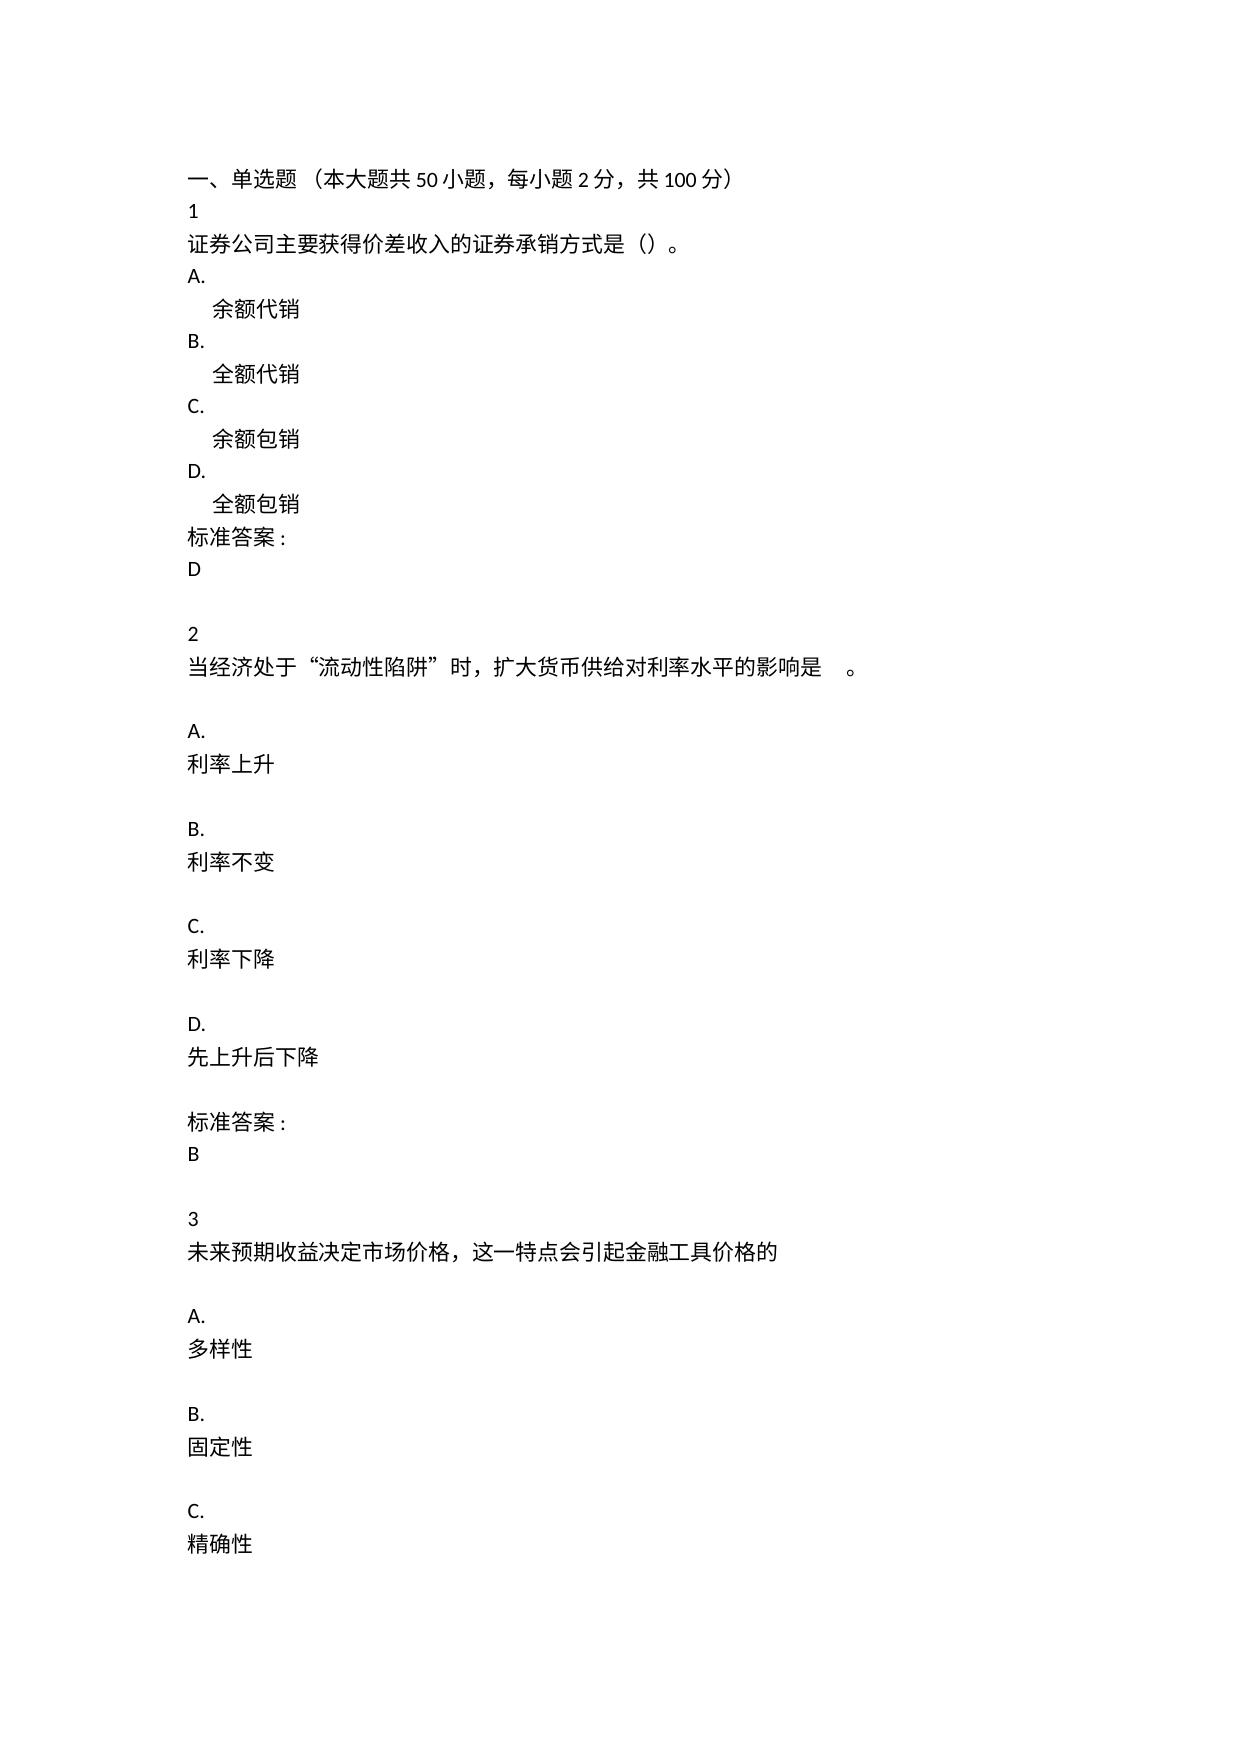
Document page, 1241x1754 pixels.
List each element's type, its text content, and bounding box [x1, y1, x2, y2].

text 一、单选题 （本大题共50小题，每小题2分，共100分） [187, 162, 1053, 194]
text 证券公司主要获得价差收入的证券承销方式是（）。 [187, 227, 1053, 259]
text B. [187, 812, 1053, 844]
text 多样性 [187, 1332, 1053, 1364]
text 标准答案 : [187, 519, 1053, 552]
text 未来预期收益决定市场价格，这一特点会引起金融工具价格的 [187, 1234, 1053, 1267]
text 先上升后下降 [187, 1039, 1053, 1072]
text 2 [187, 617, 1053, 649]
text D. [187, 454, 1053, 487]
text 固定性 [187, 1429, 1053, 1462]
text D. [187, 1007, 1053, 1039]
text 全额代销 [187, 357, 1053, 389]
text 余额代销 [187, 292, 1053, 324]
text C. [187, 389, 1053, 422]
text B. [187, 324, 1053, 357]
text 利率上升 [187, 747, 1053, 779]
text 利率下降 [187, 942, 1053, 974]
text 全额包销 [187, 487, 1053, 519]
text 利率不变 [187, 844, 1053, 877]
text A. [187, 714, 1053, 747]
text 1 [187, 194, 1053, 227]
text A. [187, 1299, 1053, 1332]
text 余额包销 [187, 422, 1053, 454]
text 当经济处于“流动性陷阱”时，扩大货币供给对利率水平的影响是 。 [187, 649, 1053, 682]
text D [187, 552, 1053, 584]
text B [187, 1137, 1053, 1169]
text C. [187, 1494, 1053, 1527]
text C. [187, 909, 1053, 942]
text 精确性 [187, 1527, 1053, 1559]
text 标准答案 : [187, 1104, 1053, 1137]
text B. [187, 1397, 1053, 1429]
text A. [187, 259, 1053, 292]
text 3 [187, 1202, 1053, 1234]
